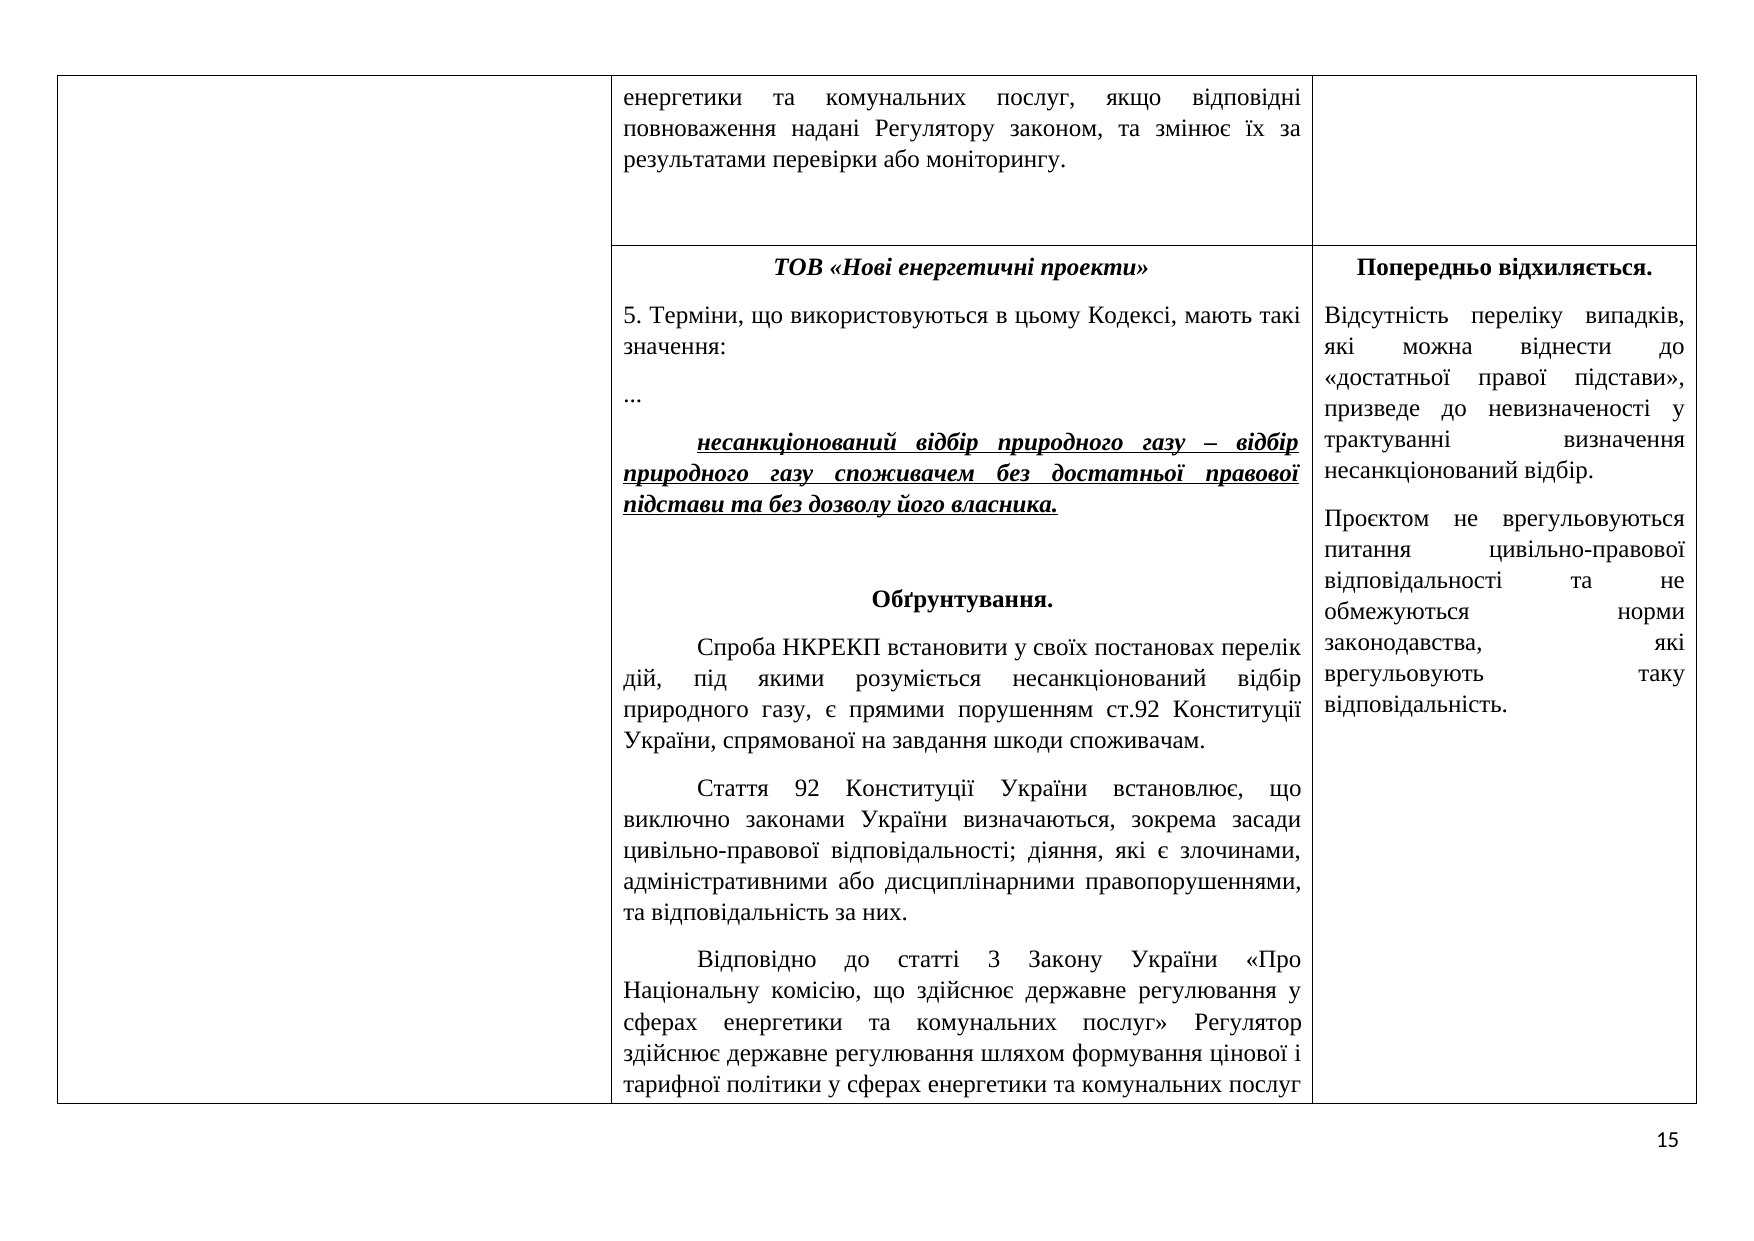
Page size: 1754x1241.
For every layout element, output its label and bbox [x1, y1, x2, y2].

table_cell [612, 246, 1312, 1103]
table_cell [1313, 246, 1696, 1103]
table_cell [612, 76, 1312, 245]
table_cell [1313, 76, 1696, 245]
